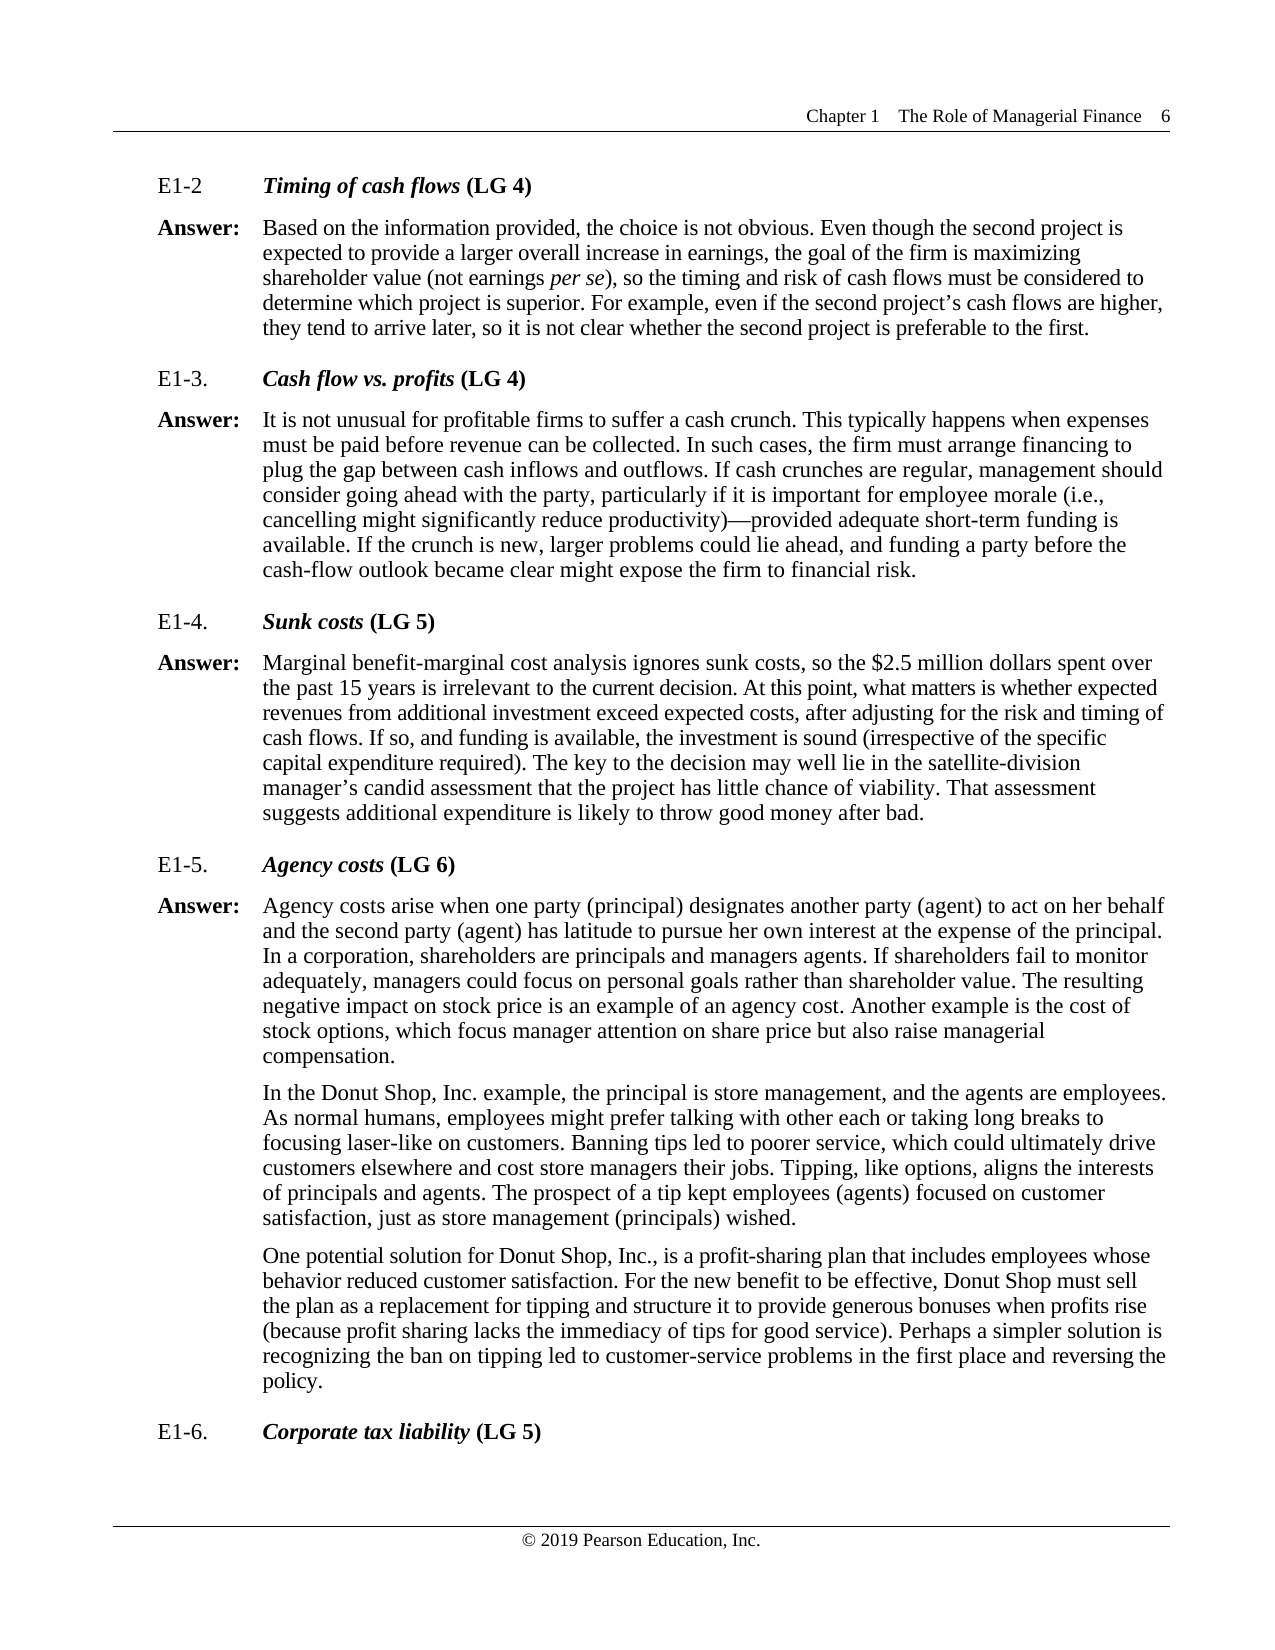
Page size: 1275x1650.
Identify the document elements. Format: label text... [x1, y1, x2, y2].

list E1-6. Corporate tax liability (LG 5) [157, 1418, 1170, 1445]
text In the Donut Shop, Inc. example, the principal is store management, and the agents are employees. As normal humans, employees might prefer talking with other each or taking long breaks to focusing laser-like on customers. Banning tips led to poorer service, which could ultimately drive customers elsewhere and cost store managers their jobs. Tipping, like options, aligns the interests of principals and agents. The prospect of a tip kept employees (agents) focused on customer satisfaction, just as store management (principals) wished. [157, 1081, 1170, 1231]
text Answer: It is not unusual for profitable firms to suffer a cash crunch. This typically happens when expenses must be paid before revenue can be collected. In such cases, the firm must arrange financing to plug the gap between cash inflows and outflows. If cash crunches are regular, management should consider going ahead with the party, particularly if it is important for employee morale (i.e., cancelling might significantly reduce productivity)—provided adequate short-term funding is available. If the crunch is new, larger problems could lie ahead, and funding a party before the cash-flow outlook became clear might expose the firm to financial risk. [157, 408, 1170, 583]
list E1-4. Sunk costs (LG 5) [157, 608, 1170, 634]
text Answer: Agency costs arise when one party (principal) designates another party (agent) to act on her behalf and the second party (agent) has latitude to pursue her own interest at the expense of the principal. In a corporation, shareholders are principals and managers agents. If shareholders fail to monitor adequately, managers could focus on personal goals rather than shareholder value. The resulting negative impact on stock price is an example of an agency cost. Another example is the cost of stock options, which focus manager attention on share price but also raise managerial compensation. [157, 893, 1170, 1068]
list E1-5. Agency costs (LG 6) [157, 851, 1170, 877]
list E1-3. Cash flow vs. profits (LG 4) [157, 365, 1170, 392]
text One potential solution for Donut Shop, Inc., is a profit-sharing plan that includes employees whose behavior reduced customer satisfaction. For the new benefit to be effective, Donut Shop must sell the plan as a replacement for tipping and structure it to provide generous bonuses when profits rise (because profit sharing lacks the immediacy of tips for good service). Perhaps a simpler solution is recognizing the ban on tipping led to customer-service problems in the first place and reversing the policy. [157, 1243, 1170, 1393]
text Answer: Marginal benefit-marginal cost analysis ignores sunk costs, so the $2.5 million dollars spent over the past 15 years is irrelevant to the current decision. At this point, what matters is whether expected revenues from additional investment exceed expected costs, after adjusting for the risk and timing of cash flows. If so, and funding is available, the investment is sound (irrespective of the specific capital expenditure required). The key to the decision may well lie in the satellite-division manager’s candid assessment that the project has little chance of viability. That assessment suggests additional expenditure is likely to throw good money after bad. [157, 651, 1170, 826]
text Answer: Based on the information provided, the choice is not obvious. Even though the second project is expected to provide a larger overall increase in earnings, the goal of the firm is maximizing shareholder value (not earnings per se), so the timing and risk of cash flows must be considered to determine which project is superior. For example, even if the second project’s cash flows are higher, they tend to arrive later, so it is not clear whether the second project is preferable to the first. [157, 215, 1170, 340]
list E1-2 Timing of cash flows (LG 4) [157, 172, 1170, 199]
